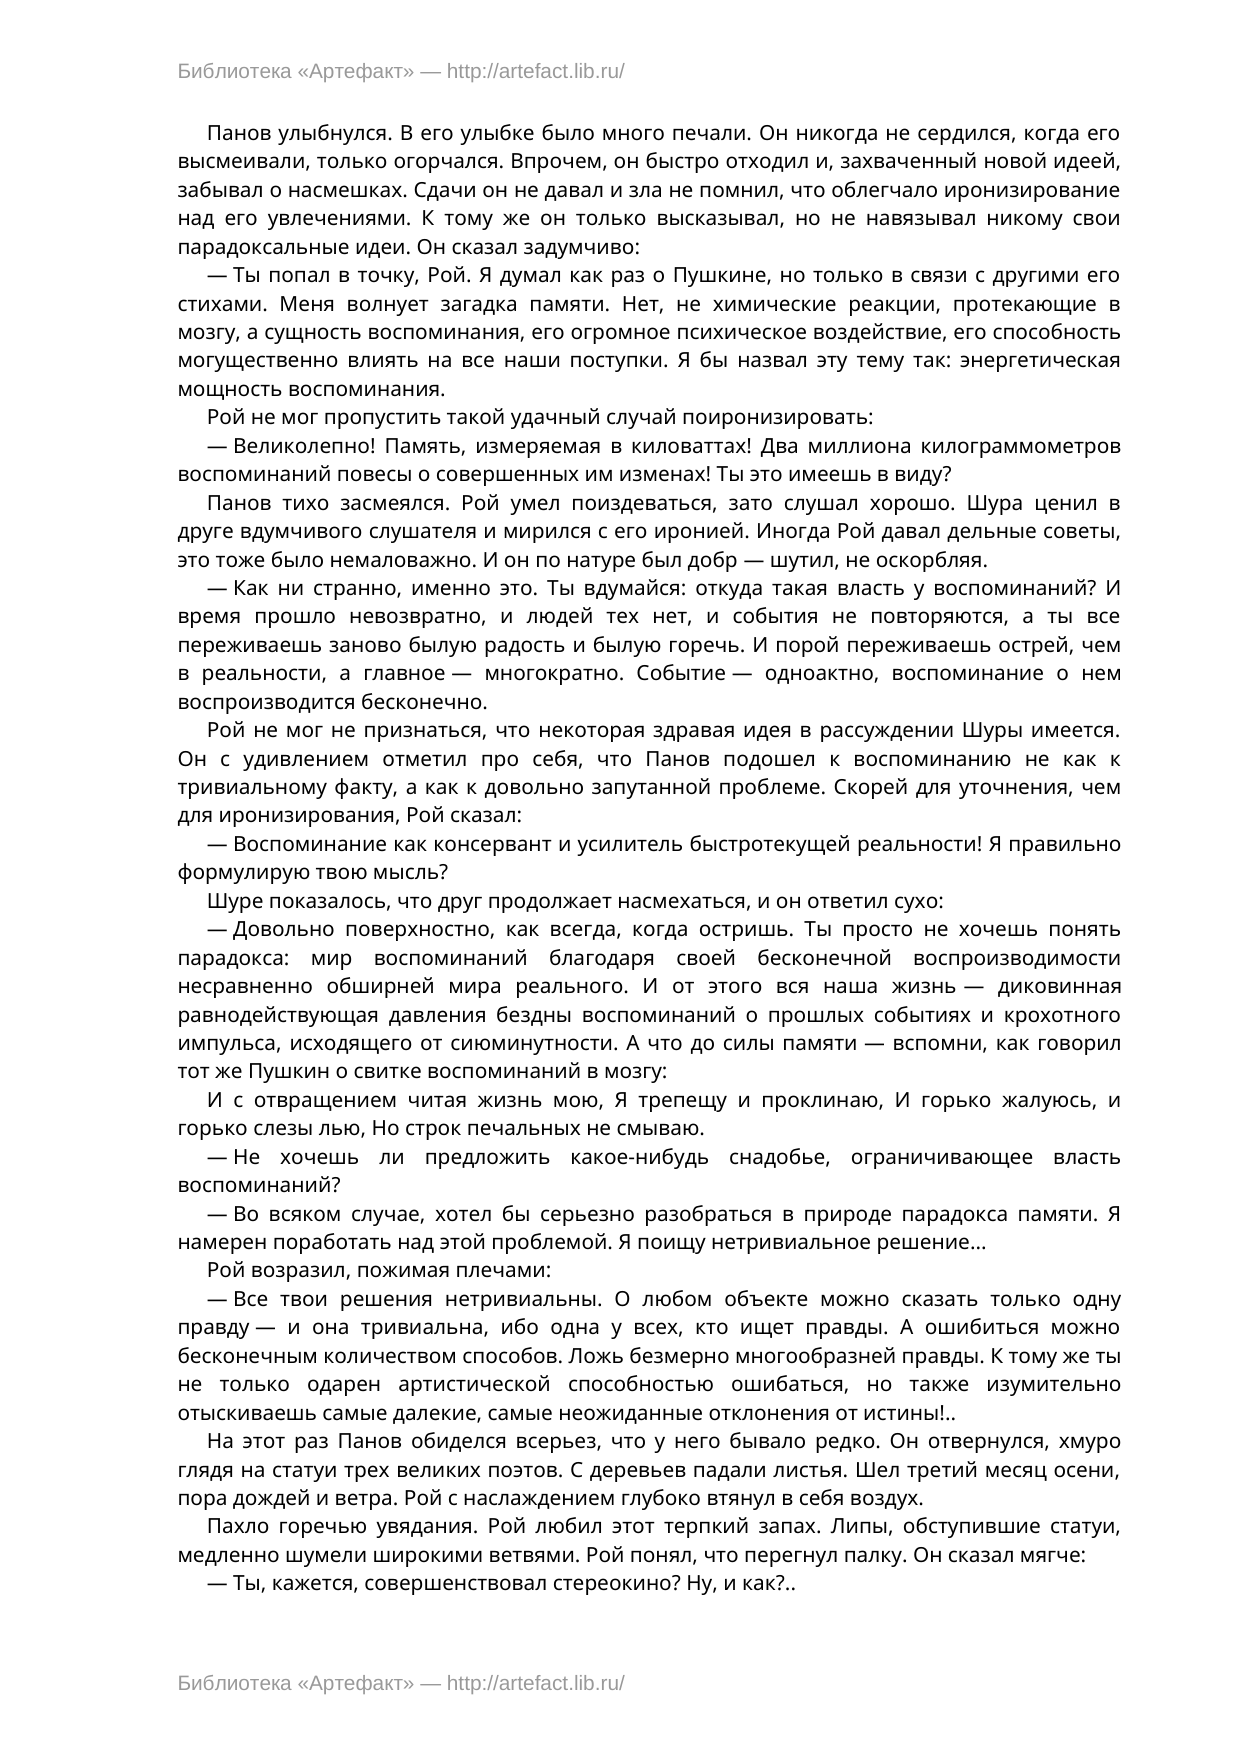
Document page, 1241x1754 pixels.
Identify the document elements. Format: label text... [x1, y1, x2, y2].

text Шуре показалось, что друг продолжает насмехаться, и он ответил сухо: [177, 886, 1122, 914]
text — Не хочешь ли предложить какое-нибудь снадобье, ограничивающее власть воспоминаний? [177, 1142, 1122, 1199]
text Рой возразил, пожимая плечами: [177, 1256, 1122, 1284]
text Панов улыбнулся. В его улыбке было много печали. Он никогда не сердился, когда его высмеивали, только огорчался. Впрочем, он быстро отходил и, захваченный новой идеей, забывал о насмешках. Сдачи он не давал и зла не помнил, что облегчало иронизирование над его увлечениями. К тому же он только высказывал, но не навязывал никому свои парадоксальные идеи. Он сказал задумчиво: [177, 118, 1122, 260]
text — Ты, кажется, совершенствовал стереокино? Ну, и как?.. [177, 1568, 1122, 1597]
text — Ты попал в точку, Рой. Я думал как раз о Пушкине, но только в связи с другими его стихами. Меня волнует загадка памяти. Нет, не химические реакции, протекающие в мозгу, а сущность воспоминания, его огромное психическое воздействие, его способность могущественно влиять на все наши поступки. Я бы назвал эту тему так: энергетическая мощность воспоминания. [177, 260, 1122, 402]
text — Все твои решения нетривиальны. О любом объекте можно сказать только одну правду — и она тривиальна, ибо одна у всех, кто ищет правды. А ошибиться можно бесконечным количеством способов. Ложь безмерно многообразней правды. К тому же ты не только одарен артистической способностью ошибаться, но также изумительно отыскиваешь самые далекие, самые неожиданные отклонения от истины!.. [177, 1284, 1122, 1426]
text Пахло горечью увядания. Рой любил этот терпкий запах. Липы, обступившие статуи, медленно шумели широкими ветвями. Рой понял, что перегнул палку. Он сказал мягче: [177, 1512, 1122, 1568]
text На этот раз Панов обиделся всерьез, что у него бывало редко. Он отвернулся, хмуро глядя на статуи трех великих поэтов. С деревьев падали листья. Шел третий месяц осени, пора дождей и ветра. Рой с наслаждением глубоко втянул в себя воздух. [177, 1426, 1122, 1512]
text — Воспоминание как консервант и усилитель быстротекущей реальности! Я правильно формулирую твою мысль? [177, 829, 1122, 886]
text Рой не мог не признаться, что некоторая здравая идея в рассуждении Шуры имеется. Он с удивлением отметил про себя, что Панов подошел к воспоминанию не как к тривиальному факту, а как к довольно запутанной проблеме. Скорей для уточнения, чем для иронизирования, Рой сказал: [177, 715, 1122, 829]
text — Как ни странно, именно это. Ты вдумайся: откуда такая власть у воспоминаний? И время прошло невозвратно, и людей тех нет, и события не повторяются, а ты все переживаешь заново былую радость и былую горечь. И порой переживаешь острей, чем в реальности, а главное — многократно. Событие — одноактно, воспоминание о нем воспроизводится бесконечно. [177, 573, 1122, 715]
text Панов тихо засмеялся. Рой умел поиздеваться, зато слушал хорошо. Шура ценил в друге вдумчивого слушателя и мирился с его иронией. Иногда Рой давал дельные советы, это тоже было немаловажно. И он по натуре был добр — шутил, не оскорбляя. [177, 488, 1122, 573]
text И с отвращением читая жизнь мою, Я трепещу и проклинаю, И горько жалуюсь, и горько слезы лью, Но строк печальных не смываю. [177, 1085, 1122, 1142]
text — Великолепно! Память, измеряемая в киловаттах! Два миллиона килограммометров воспоминаний повесы о совершенных им изменах! Ты это имеешь в виду? [177, 431, 1122, 488]
text Рой не мог пропустить такой удачный случай поиронизировать: [177, 402, 1122, 431]
text — Довольно поверхностно, как всегда, когда остришь. Ты просто не хочешь понять парадокса: мир воспоминаний благодаря своей бесконечной воспроизводимости несравненно обширней мира реального. И от этого вся наша жизнь — диковинная равнодействующая давления бездны воспоминаний о прошлых событиях и крохотного импульса, исходящего от сиюминутности. А что до силы памяти — вспомни, как говорил тот же Пушкин о свитке воспоминаний в мозгу: [177, 914, 1122, 1085]
text — Во всяком случае, хотел бы серьезно разобраться в природе парадокса памяти. Я намерен поработать над этой проблемой. Я поищу нетривиальное решение... [177, 1199, 1122, 1256]
